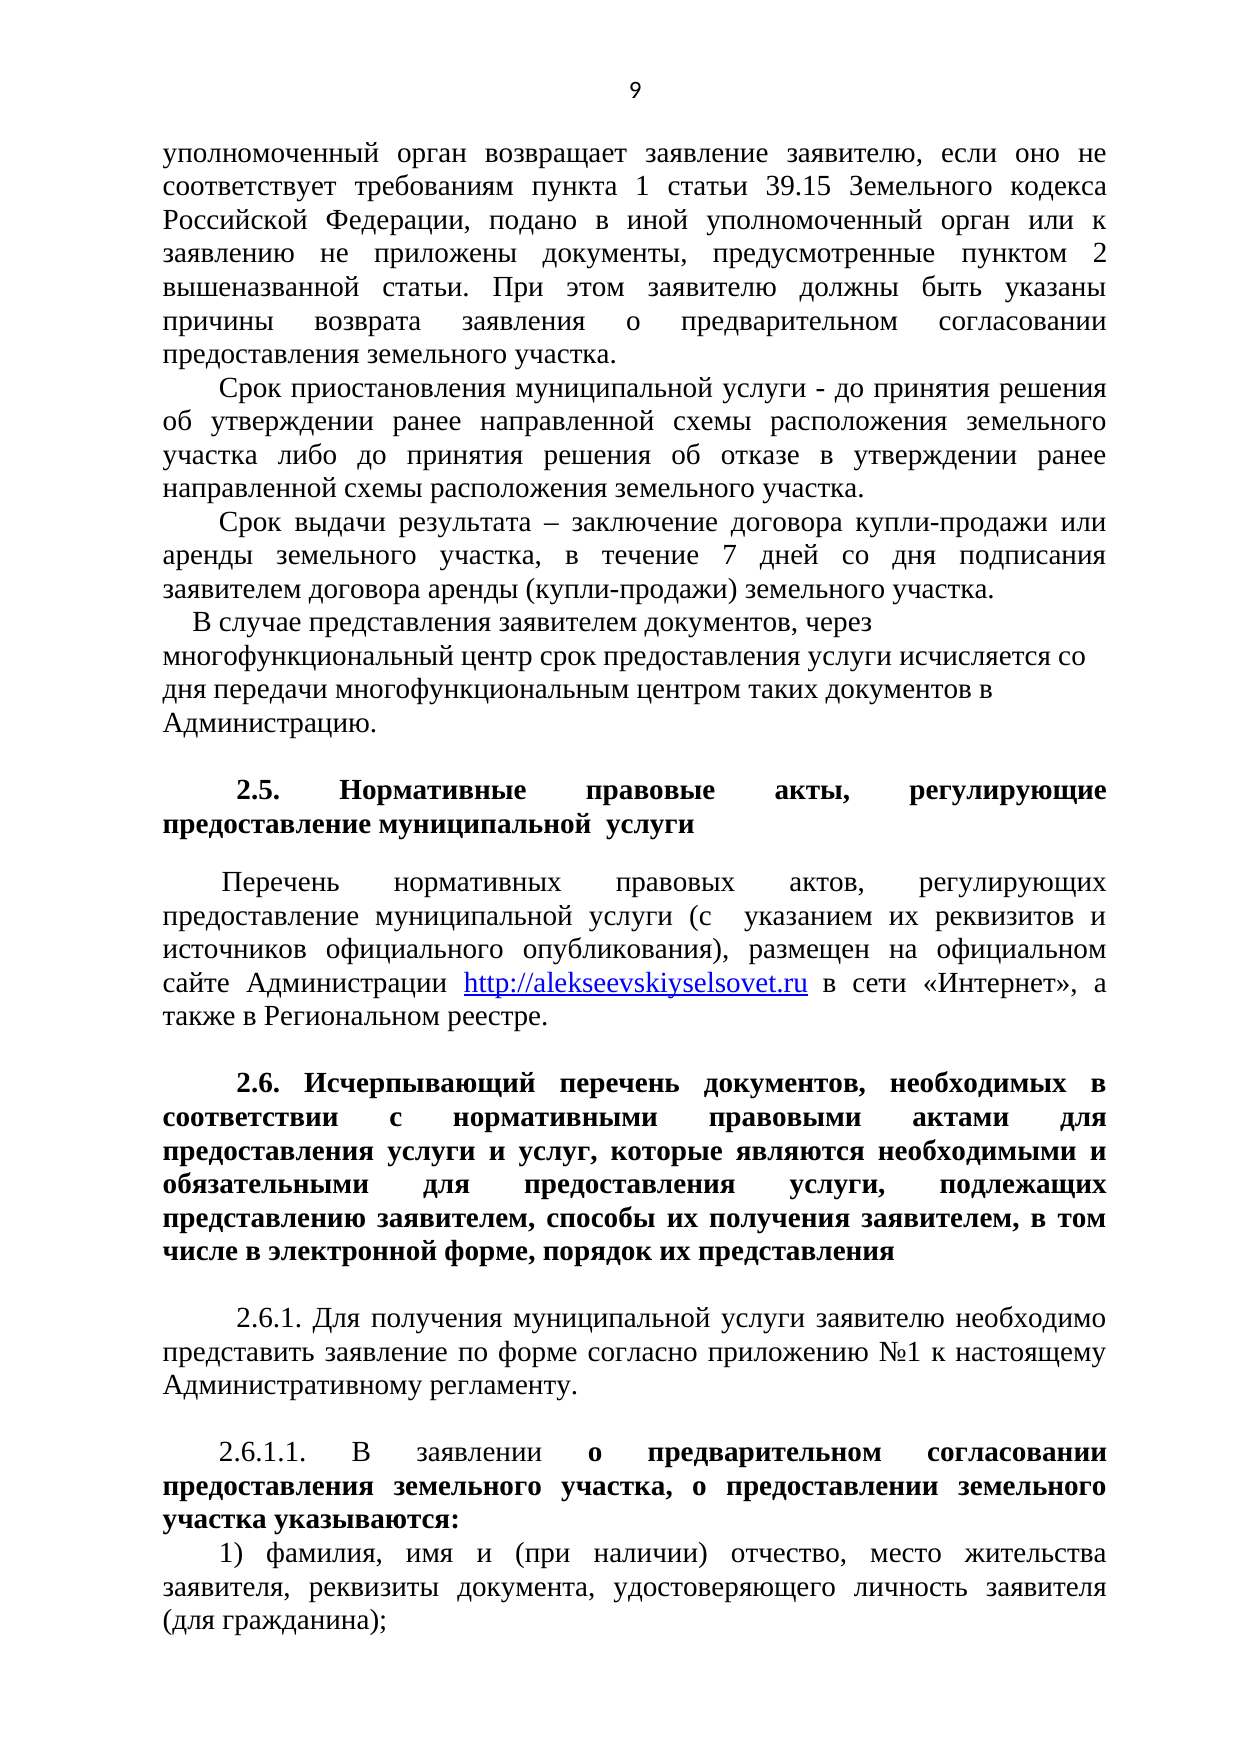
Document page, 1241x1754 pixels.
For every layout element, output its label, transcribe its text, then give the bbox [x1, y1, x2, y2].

text Перечень нормативных правовых актов, регулирующих предоставление муниципальной услуги (с указанием их реквизитов и источников официального опубликования), размещен на официальном сайте Администрации http://alekseevskiyselsovet.ru в сети «Интернет», а также в Региональном реестре. [162, 864, 1107, 1032]
text Срок приостановления муниципальной услуги - до принятия решения об утверждении ранее направленной схемы расположения земельного участка либо до принятия решения об отказе в утверждении ранее направленной схемы расположения земельного участка. [162, 370, 1107, 504]
text 2.5. Нормативные правовые акты, регулирующие предоставление муниципальной услуги [162, 772, 1107, 839]
text Срок выдачи результата – заключение договора купли-продажи или аренды земельного участка, в течение 7 дней со дня подписания заявителем договора аренды (купли-продажи) земельного участка. [162, 504, 1107, 604]
text 2.6.1. Для получения муниципальной услуги заявителю необходимо представить заявление по форме согласно приложению №1 к настоящему Административному регламенту. [162, 1300, 1107, 1401]
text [162, 135, 1107, 370]
text В случае представления заявителем документов, через многофункциональный центр срок предоставления услуги исчисляется со дня передачи многофункциональным центром таких документов в Администрацию. [162, 604, 1107, 739]
text 2.6. Исчерпывающий перечень документов, необходимых в соответствии с нормативными правовыми актами для предоставления услуги и услуг, которые являются необходимыми и обязательными для предоставления услуги, подлежащих представлению заявителем, способы их получения заявителем, в том числе в электронной форме, порядок их представления [162, 1066, 1107, 1267]
text 1) фамилия, имя и (при наличии) отчество, место жительства заявителя, реквизиты документа, удостоверяющего личность заявителя (для гражданина); [162, 1535, 1107, 1636]
text 2.6.1.1. В заявлении о предварительном согласовании предоставления земельного участка, о предоставлении земельного участка указываются: [162, 1434, 1107, 1535]
